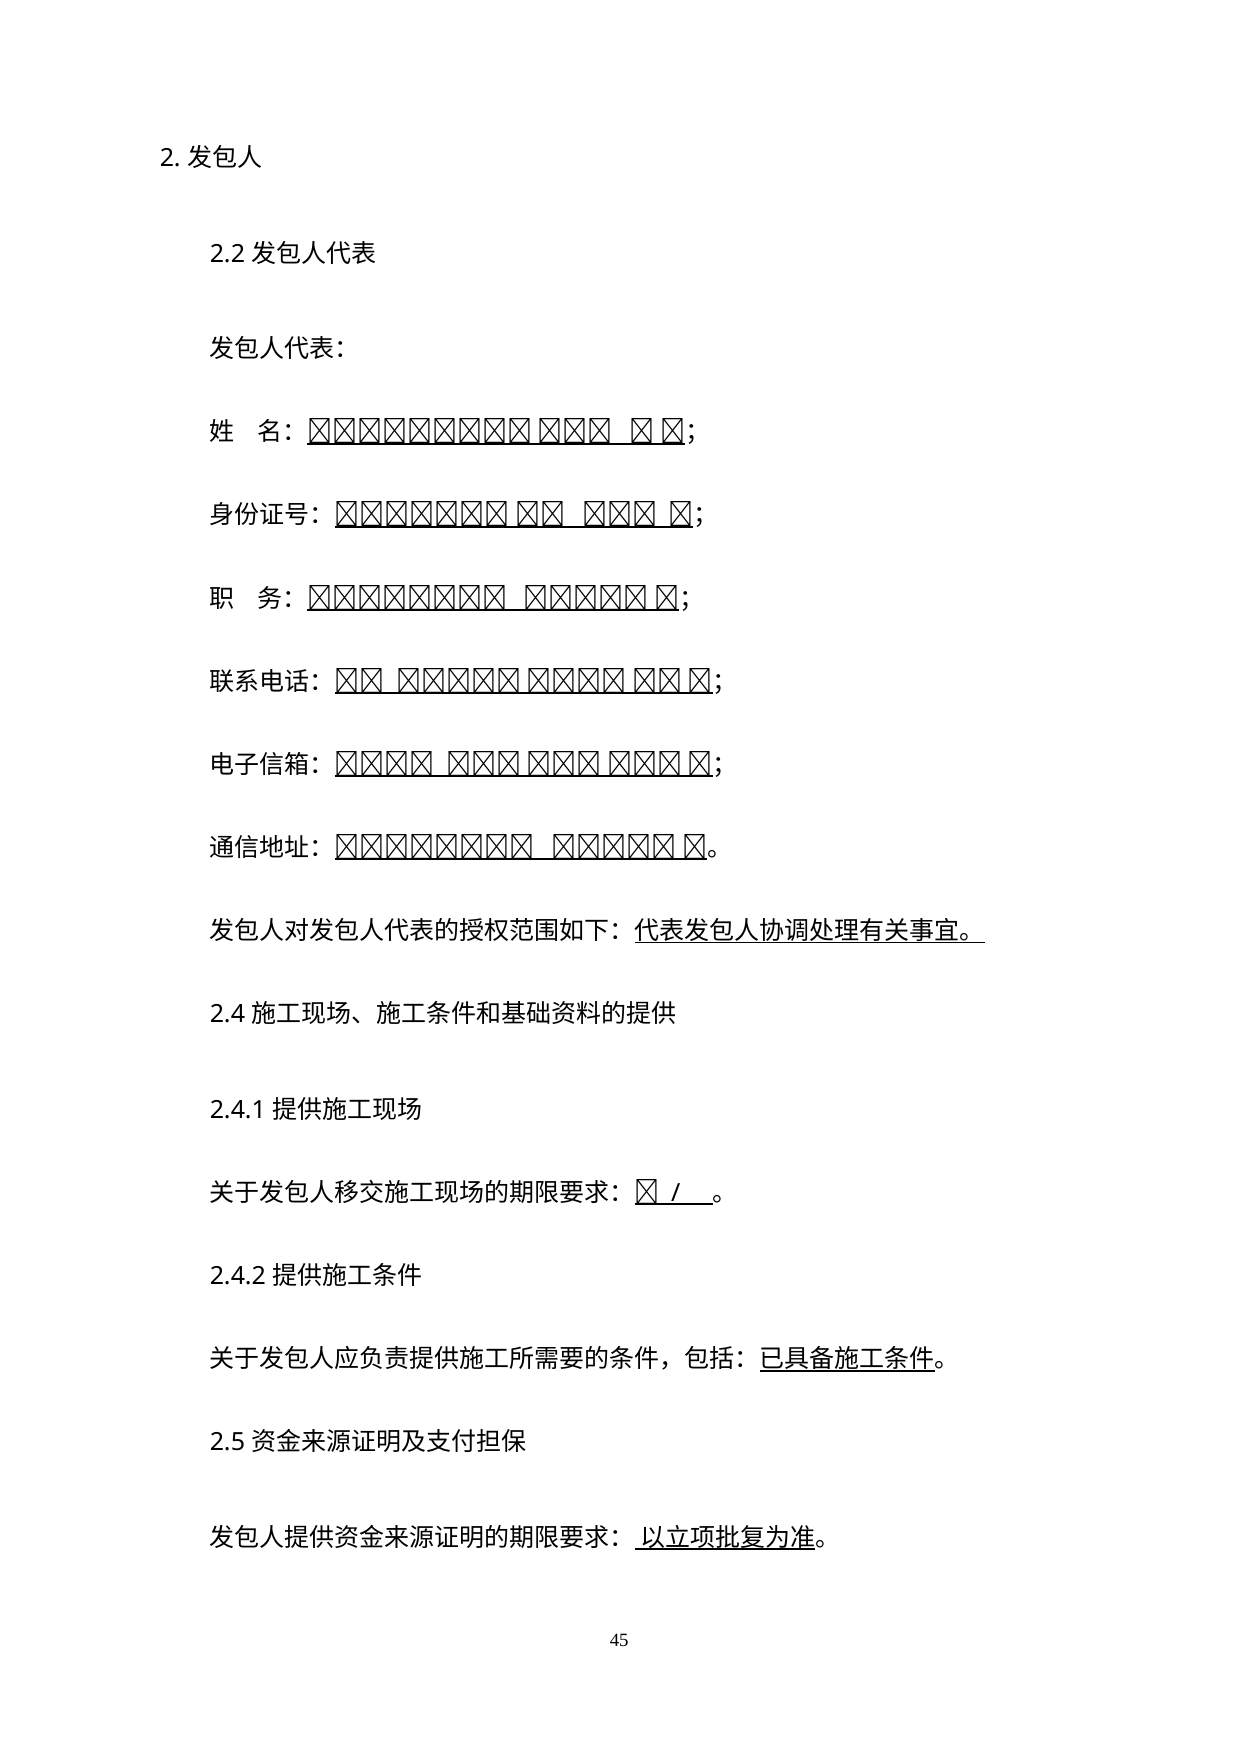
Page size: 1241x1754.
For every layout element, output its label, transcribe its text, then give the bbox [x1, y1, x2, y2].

text 职 务：  ； [159, 564, 1078, 629]
text 姓 名：   ； [159, 397, 1078, 462]
text 发包人对发包人代表的授权范围如下：代表发包人协调处理有关事宜。 [159, 896, 1078, 961]
text 电子信箱：    ； [159, 730, 1078, 795]
text 2.4 施工现场、施工条件和基础资料的提供 [159, 979, 1078, 1044]
text 2.5 资金来源证明及支付担保 [159, 1407, 1078, 1472]
text 2.4.2 提供施工条件 [159, 1241, 1078, 1306]
text 发包人代表： [159, 314, 1078, 379]
text 身份证号：   ； [159, 481, 1078, 546]
text 发包人提供资金来源证明的期限要求： 以立项批复为准。 [159, 1503, 1078, 1568]
text 关于发包人应负责提供施工所需要的条件，包括：已具备施工条件。 [159, 1324, 1078, 1389]
text 2.2 发包人代表 [159, 219, 1078, 284]
text 2.4.1 提供施工现场 [159, 1075, 1078, 1140]
text 通信地址：  。 [159, 813, 1078, 878]
subtitle 2. 发包人 [159, 123, 1078, 188]
text 联系电话：    ； [159, 647, 1078, 712]
text 关于发包人移交施工现场的期限要求： / 。 [159, 1158, 1078, 1223]
